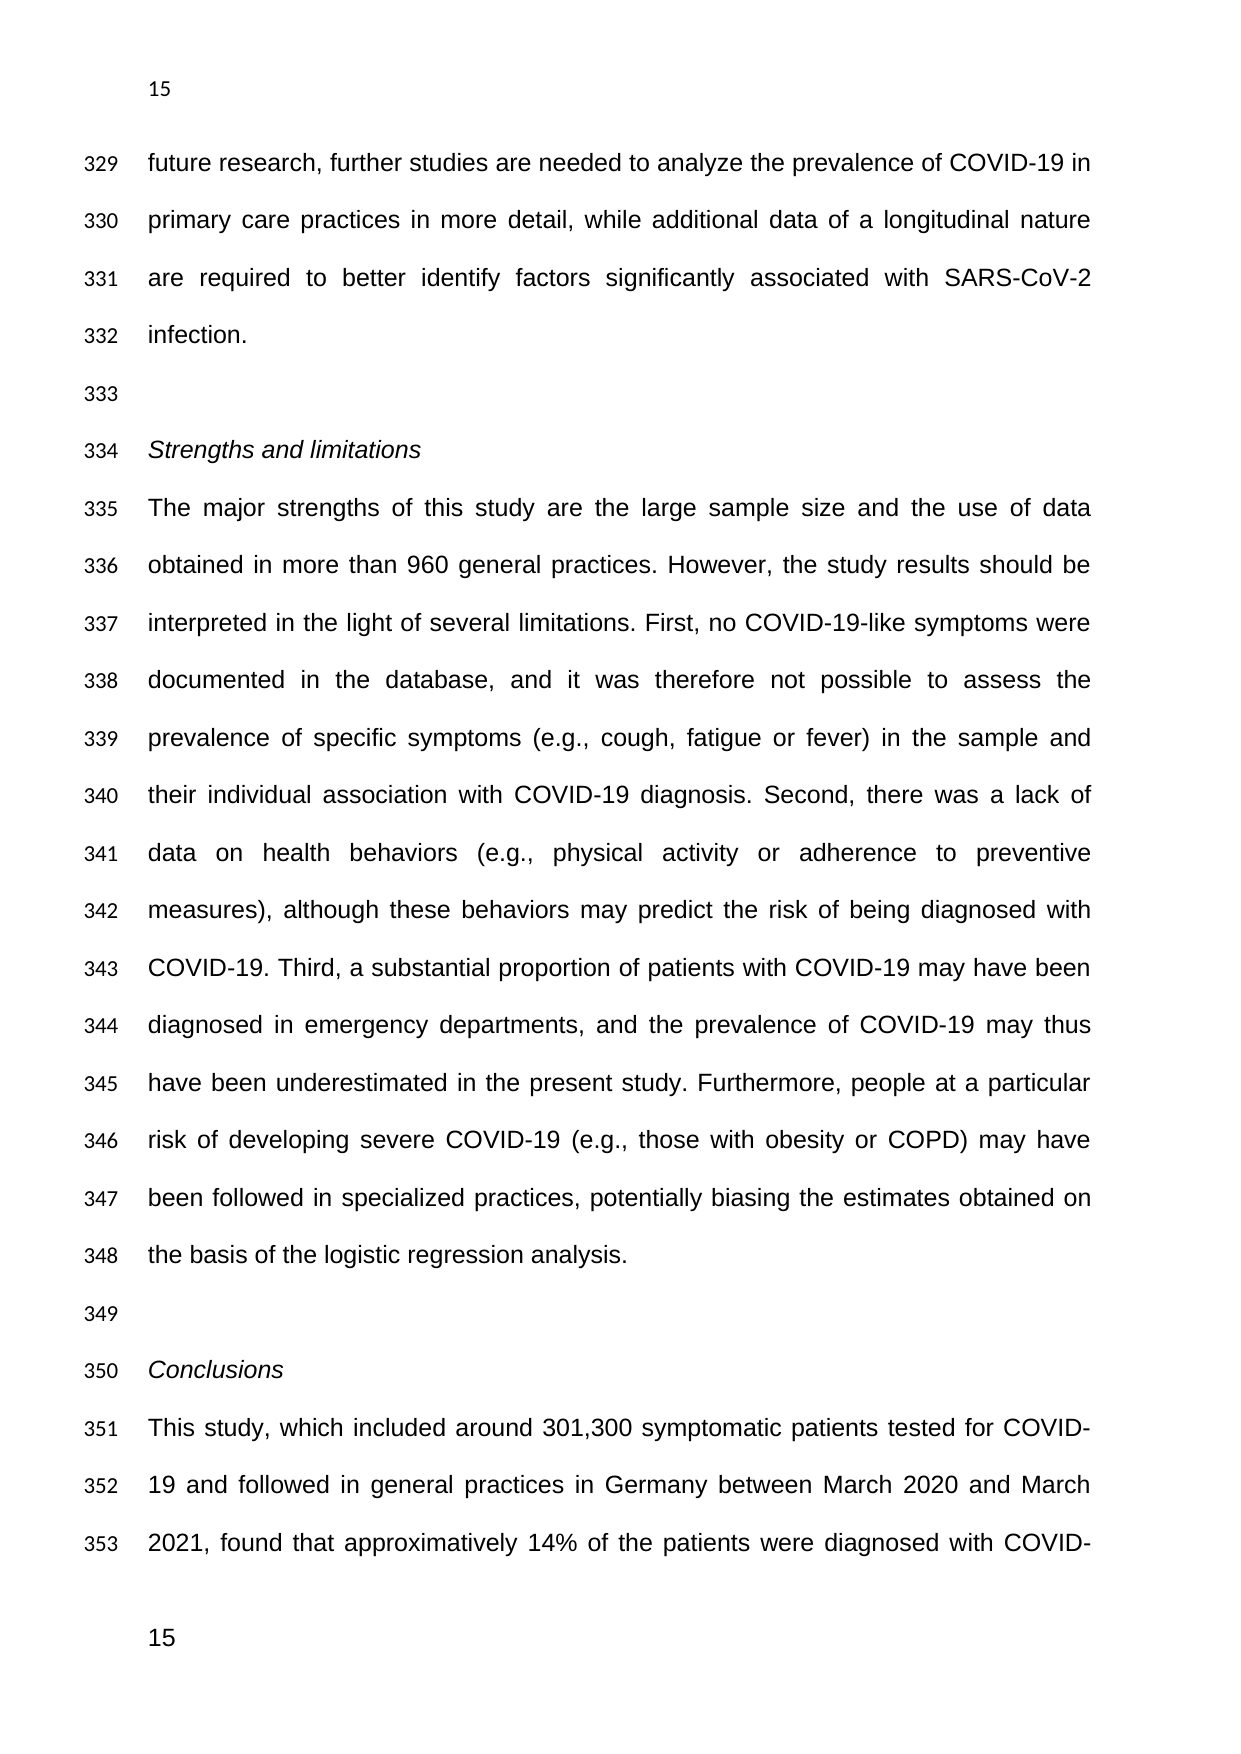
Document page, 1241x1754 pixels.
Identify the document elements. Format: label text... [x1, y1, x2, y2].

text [148, 148, 1093, 349]
text Conclusions [148, 1355, 1093, 1384]
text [148, 1413, 1093, 1556]
text The major strengths of this study are the large sample size and the use of data obtained in more than 960 general practices. However, the study results should be interpreted in the light of several limitations. First, no COVID-19-like symptoms were documented in the database, and it was therefore not possible to assess the prevalence of specific symptoms (e.g., cough, fatigue or fever) in the sample and their individual association with COVID-19 diagnosis. Second, there was a lack of data on health behaviors (e.g., physical activity or adherence to preventive measures), although these behaviors may predict the risk of being diagnosed with COVID-19. Third, a substantial proportion of patients with COVID-19 may have been diagnosed in emergency departments, and the prevalence of COVID-19 may thus have been underestimated in the present study. Furthermore, people at a particular risk of developing severe COVID-19 (e.g., those with obesity or COPD) may have been followed in specialized practices, potentially biasing the estimates obtained on the basis of the logistic regression analysis. [148, 493, 1093, 1269]
text Strengths and limitations [148, 435, 1093, 464]
